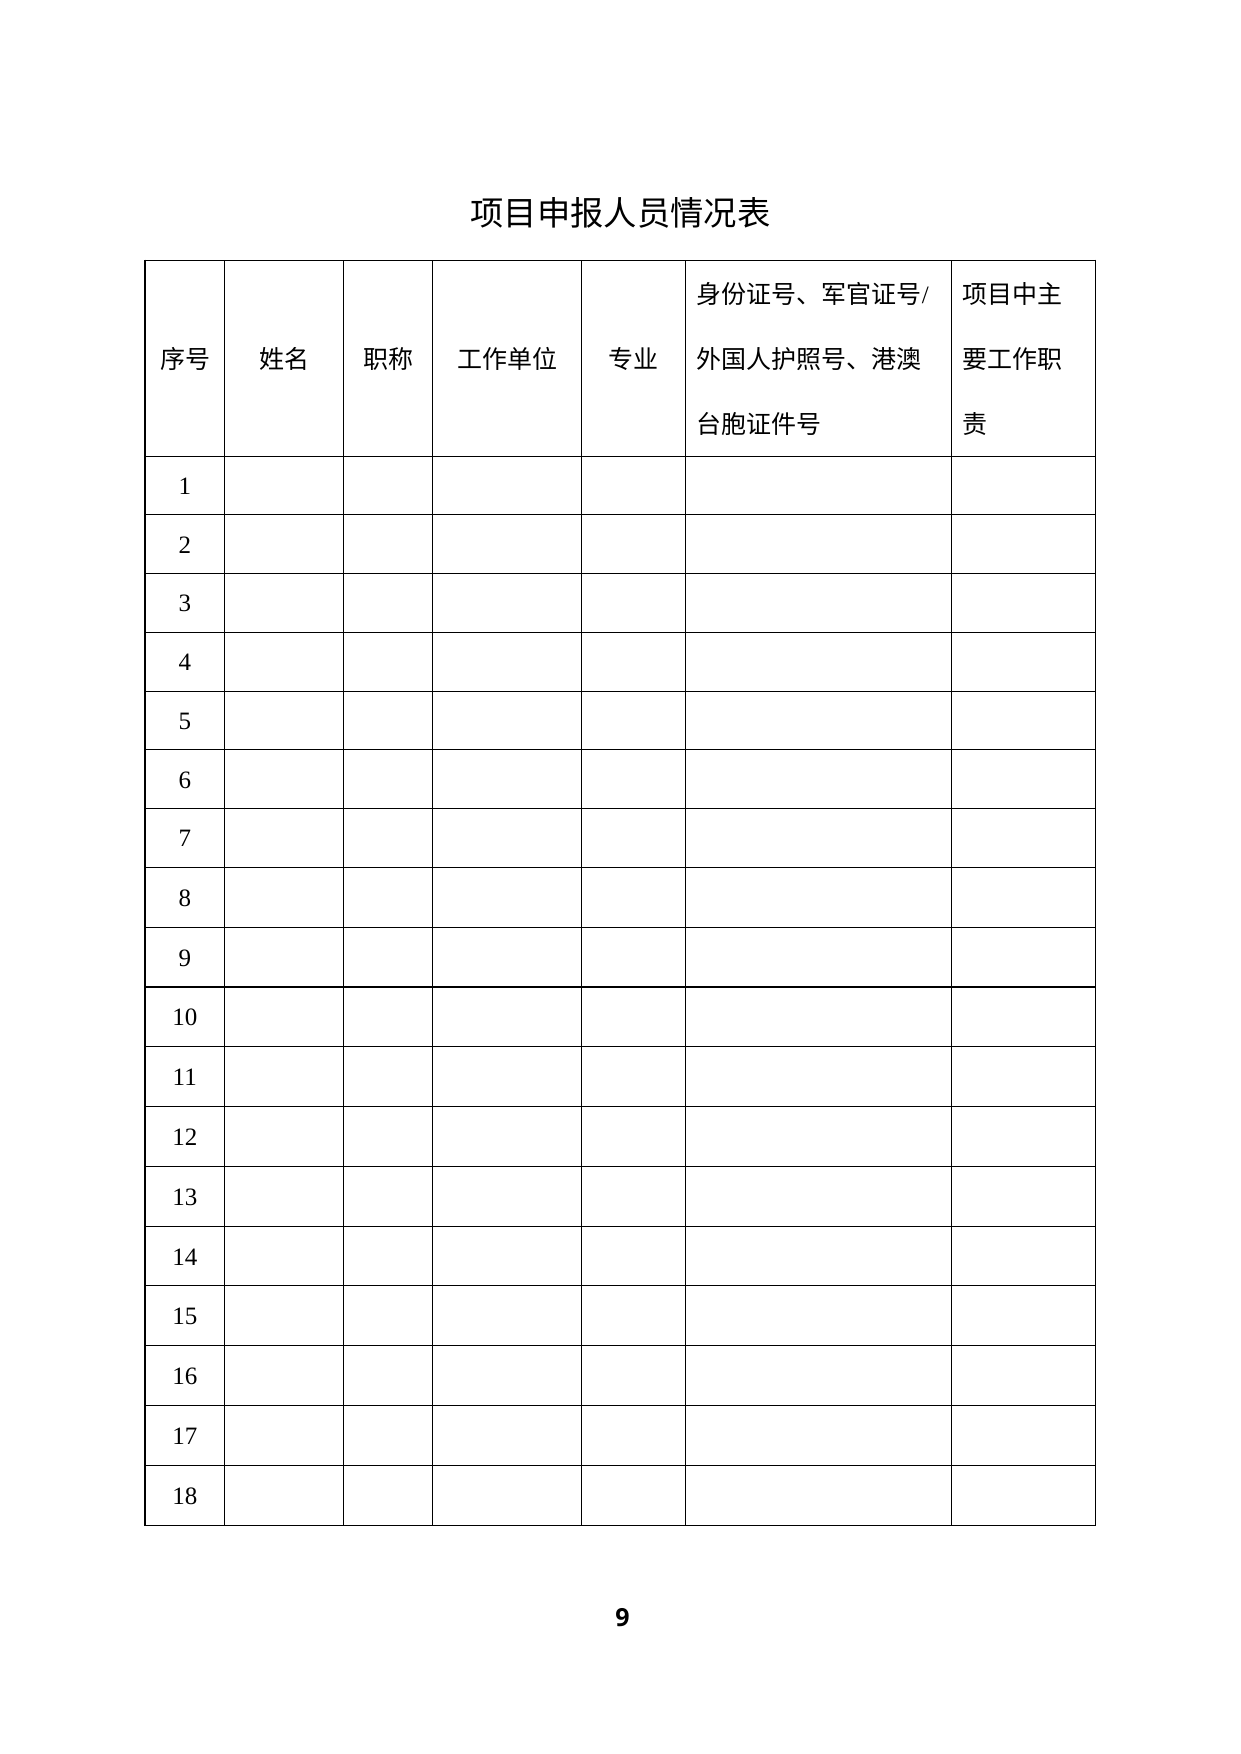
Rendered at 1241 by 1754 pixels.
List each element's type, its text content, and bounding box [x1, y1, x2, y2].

table_cell 1 [146, 457, 224, 514]
table_cell 8 [146, 868, 224, 927]
table_header 工作单位 [433, 261, 581, 456]
table_cell [225, 1107, 343, 1166]
table_cell 10 [146, 988, 224, 1046]
table_cell [582, 809, 685, 867]
table_cell [433, 515, 581, 573]
table_cell 7 [146, 809, 224, 867]
table_cell [952, 1227, 1095, 1285]
table_cell [344, 1227, 432, 1285]
table_cell [225, 1047, 343, 1106]
table_cell [582, 515, 685, 573]
table_cell [225, 457, 343, 514]
table_cell [952, 988, 1095, 1046]
table_cell [344, 988, 432, 1046]
table_cell [433, 988, 581, 1046]
table_cell [582, 457, 685, 514]
table_cell [433, 750, 581, 808]
table_cell [344, 809, 432, 867]
table_header 职称 [344, 261, 432, 456]
table_cell [582, 574, 685, 632]
table_cell 4 [146, 633, 224, 691]
table_cell 6 [146, 750, 224, 808]
table_header 项目中主要工作职责 [952, 261, 1095, 456]
table_cell [686, 1286, 951, 1345]
table_cell [582, 1167, 685, 1226]
table_cell [344, 750, 432, 808]
table_cell 5 [146, 692, 224, 749]
table_cell [433, 1286, 581, 1345]
table_cell 17 [146, 1406, 224, 1465]
table_cell [582, 1466, 685, 1524]
table_cell [686, 1346, 951, 1405]
table_cell [582, 1286, 685, 1345]
table_cell [952, 1286, 1095, 1345]
table_cell [686, 1406, 951, 1465]
table_cell [225, 750, 343, 808]
table_cell 2 [146, 515, 224, 573]
table_cell [433, 1167, 581, 1226]
table_header 身份证号、军官证号/外国人护照号、港澳台胞证件号 [686, 261, 951, 456]
table_cell [433, 574, 581, 632]
table_cell [433, 1406, 581, 1465]
table_cell [344, 692, 432, 749]
table_cell [686, 1466, 951, 1524]
table_cell [952, 750, 1095, 808]
table_cell [433, 809, 581, 867]
table_cell [582, 1107, 685, 1166]
table_cell [344, 1406, 432, 1465]
table_cell 18 [146, 1466, 224, 1524]
table_cell [344, 928, 432, 986]
table_cell [225, 1346, 343, 1405]
table_cell [952, 1167, 1095, 1226]
table_cell [686, 868, 951, 927]
table_cell [686, 692, 951, 749]
table_cell [433, 1346, 581, 1405]
table_cell [952, 1107, 1095, 1166]
table_cell 13 [146, 1167, 224, 1226]
table_cell [952, 1466, 1095, 1524]
table_cell 11 [146, 1047, 224, 1106]
table_cell [344, 1107, 432, 1166]
table_cell 14 [146, 1227, 224, 1285]
table_cell [225, 692, 343, 749]
table_header 姓名 [225, 261, 343, 456]
table_cell [344, 1346, 432, 1405]
text 项目申报人员情况表 [165, 178, 1075, 243]
table_cell 16 [146, 1346, 224, 1405]
table_cell [952, 633, 1095, 691]
table_cell [686, 1047, 951, 1106]
table_cell [686, 574, 951, 632]
table_cell 3 [146, 574, 224, 632]
table_cell [433, 457, 581, 514]
table_cell [952, 868, 1095, 927]
table_cell [225, 868, 343, 927]
table_cell [582, 988, 685, 1046]
table_cell [686, 809, 951, 867]
table_cell [582, 1047, 685, 1106]
table_cell [686, 1107, 951, 1166]
table_cell [582, 868, 685, 927]
table_cell [225, 574, 343, 632]
table_cell [582, 928, 685, 986]
table_cell [344, 1047, 432, 1106]
table_cell [686, 633, 951, 691]
table_cell 12 [146, 1107, 224, 1166]
table_cell [225, 1286, 343, 1345]
table_cell [225, 515, 343, 573]
table_cell [952, 1346, 1095, 1405]
table_cell [686, 515, 951, 573]
table_cell [433, 1047, 581, 1106]
table_cell [582, 1406, 685, 1465]
table_cell [344, 574, 432, 632]
table_cell [344, 1167, 432, 1226]
table_cell [686, 457, 951, 514]
table_cell [344, 1286, 432, 1345]
table_cell [344, 457, 432, 514]
table_cell [225, 1466, 343, 1524]
table_cell [686, 1167, 951, 1226]
table_cell [952, 1406, 1095, 1465]
table_cell [582, 633, 685, 691]
table_cell [225, 1406, 343, 1465]
table_cell [433, 928, 581, 986]
table_cell [952, 574, 1095, 632]
table_cell [686, 988, 951, 1046]
table_header 序号 [146, 261, 224, 456]
table_cell [433, 692, 581, 749]
table_cell [433, 1227, 581, 1285]
table_cell [582, 1227, 685, 1285]
table_cell 9 [146, 928, 224, 986]
table_cell [952, 1047, 1095, 1106]
table_cell [344, 1466, 432, 1524]
table_cell [582, 692, 685, 749]
table_cell [686, 928, 951, 986]
table_cell [582, 1346, 685, 1405]
table_cell [686, 1227, 951, 1285]
table_cell 15 [146, 1286, 224, 1345]
table_cell [582, 750, 685, 808]
table_cell [686, 750, 951, 808]
table_cell [433, 868, 581, 927]
table_cell [952, 457, 1095, 514]
table_cell [225, 633, 343, 691]
table_cell [952, 809, 1095, 867]
table_cell [433, 633, 581, 691]
table_cell [225, 809, 343, 867]
table_cell [433, 1107, 581, 1166]
table_cell [344, 633, 432, 691]
table_cell [952, 928, 1095, 986]
table_header 专业 [582, 261, 685, 456]
table_cell [225, 1227, 343, 1285]
table_cell [952, 515, 1095, 573]
table_cell [344, 868, 432, 927]
table_cell [225, 1167, 343, 1226]
table_cell [225, 988, 343, 1046]
table_cell [433, 1466, 581, 1524]
table_cell [952, 692, 1095, 749]
table_cell [344, 515, 432, 573]
table_cell [225, 928, 343, 986]
